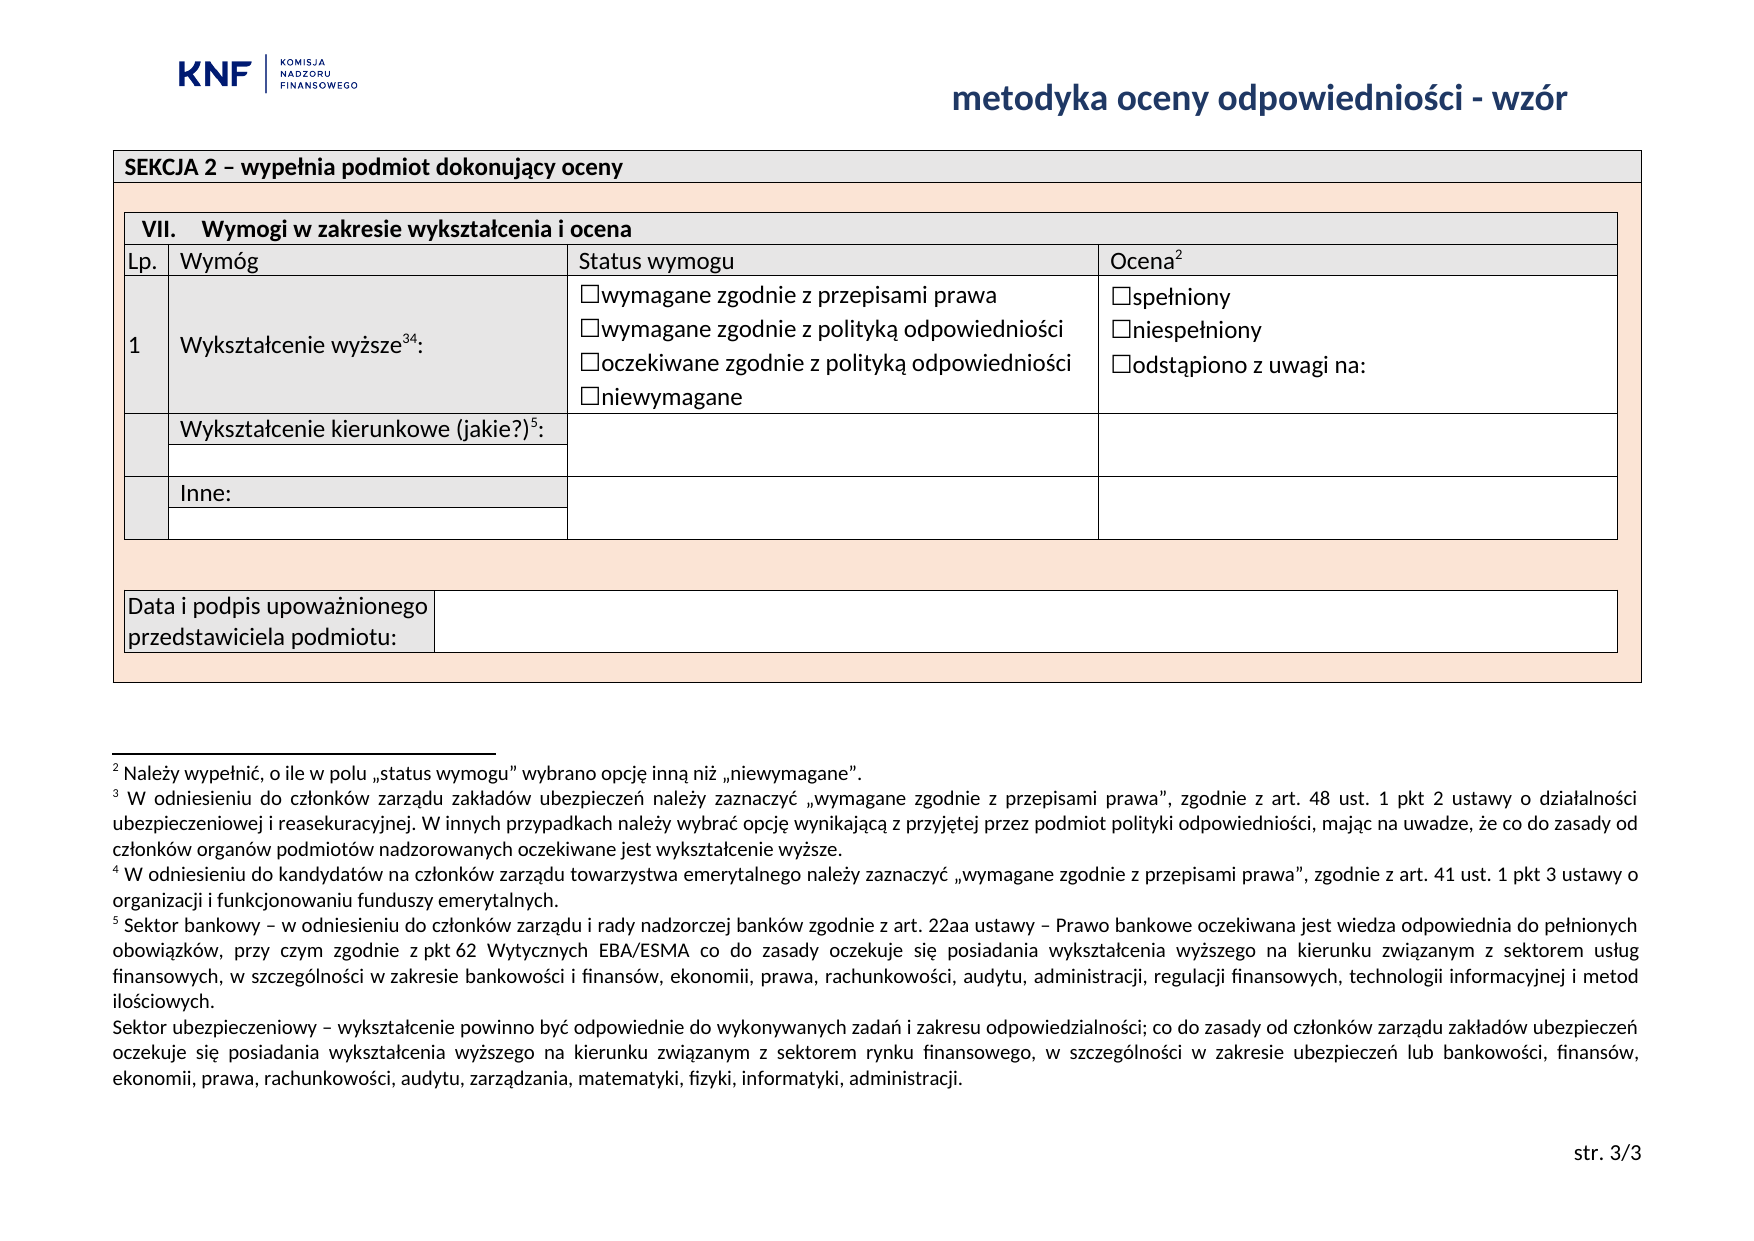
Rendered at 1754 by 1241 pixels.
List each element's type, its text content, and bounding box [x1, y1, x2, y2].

table_cell [114, 183, 1641, 682]
picture [165, 41, 370, 107]
table_header SEKCJA 2 – wypełnia podmiot dokonujący oceny [114, 151, 1641, 182]
